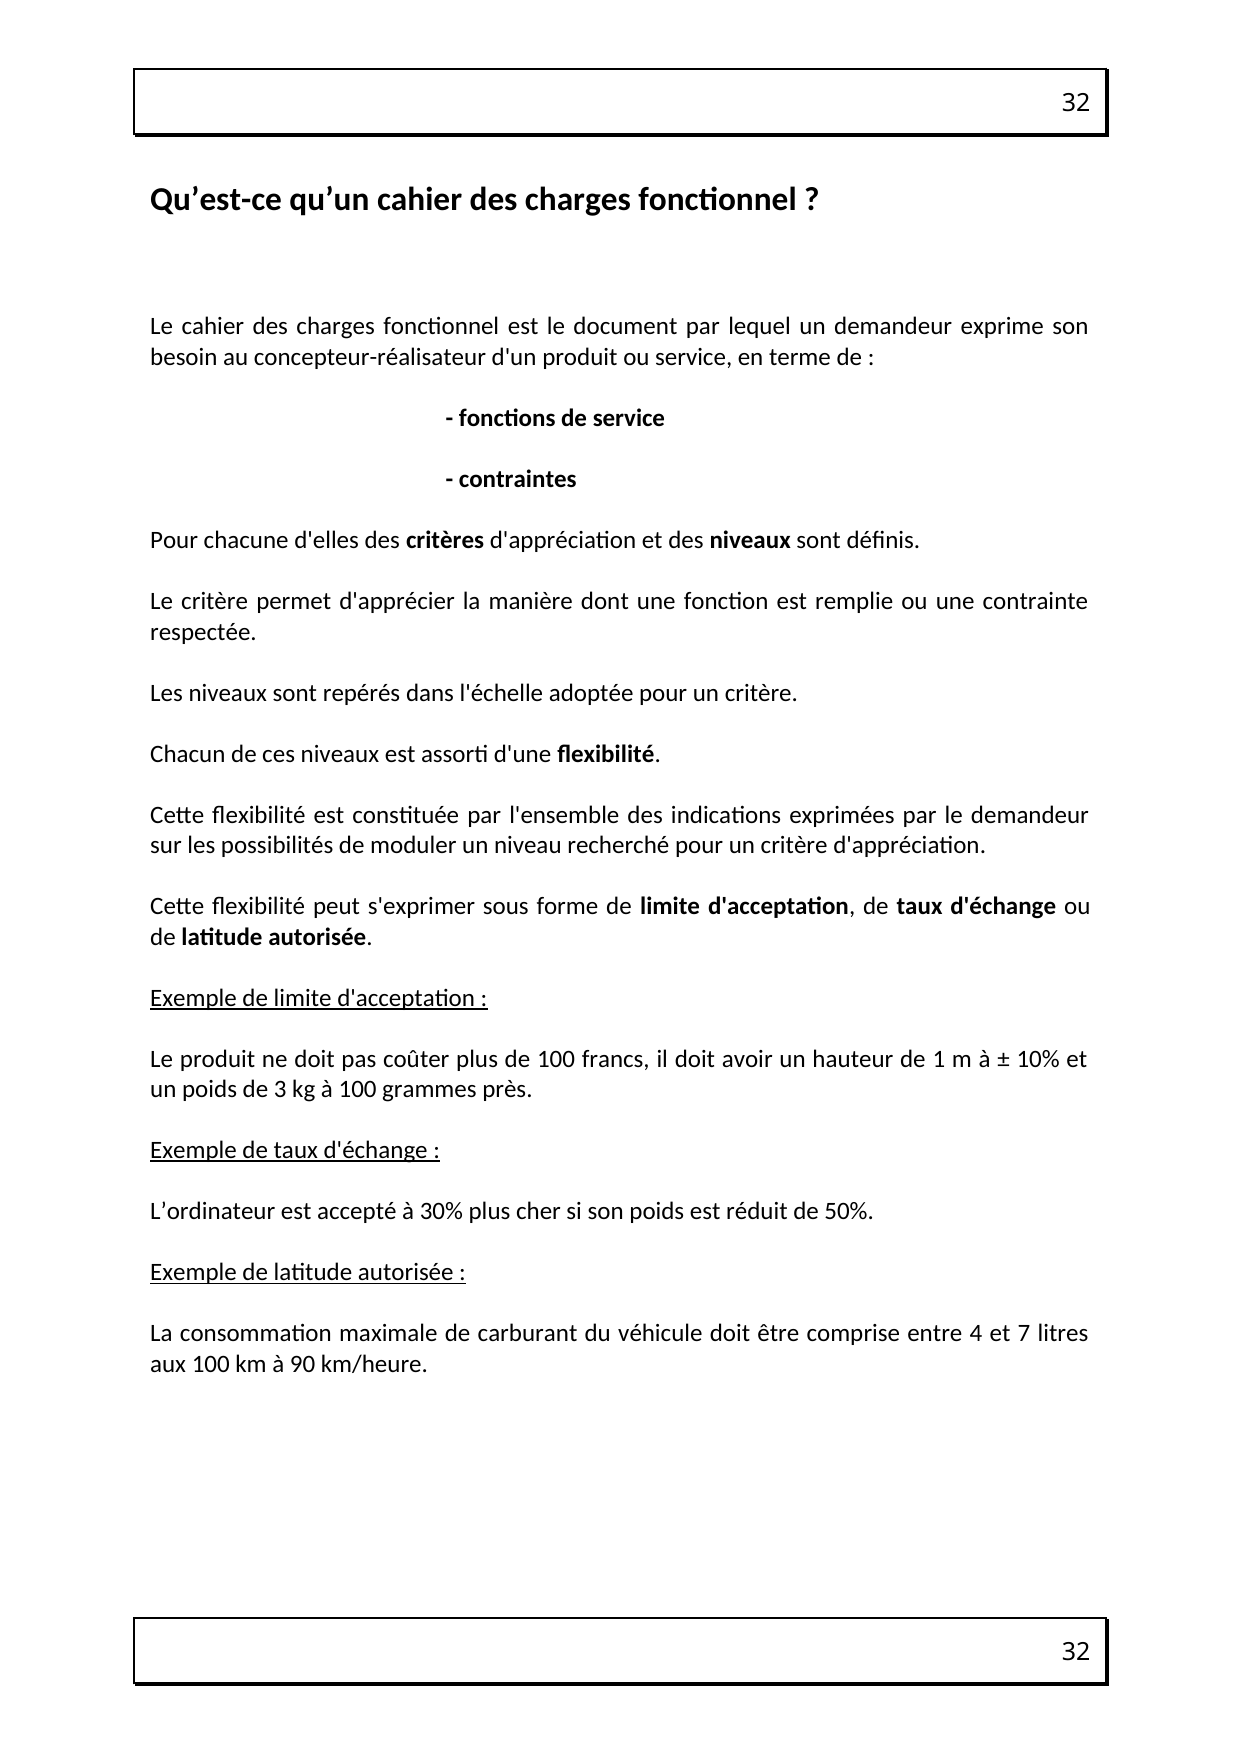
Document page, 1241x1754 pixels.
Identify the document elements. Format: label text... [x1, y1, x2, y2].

text Le cahier des charges fonctionnel est le document par lequel un demandeur exprime son besoin au concepteur-réalisateur d'un produit ou service, en terme de : [150, 310, 1090, 371]
text Pour chacune d'elles des critères d'appréciation et des niveaux sont définis. [150, 524, 1090, 554]
text - contraintes [445, 463, 1090, 493]
text La consommation maximale de carburant du véhicule doit être comprise entre 4 et 7 litres aux 100 km à 90 km/heure. [150, 1318, 1090, 1379]
text Le critère permet d'apprécier la manière dont une fonction est remplie ou une contrainte respectée. [150, 585, 1090, 646]
text Cette flexibilité peut s'exprimer sous forme de limite d'acceptation, de taux d'échange ou de latitude autorisée. [150, 890, 1090, 951]
text Exemple de taux d'échange : [150, 1134, 1090, 1165]
text Cette flexibilité est constituée par l'ensemble des indications exprimées par le demandeur sur les possibilités de moduler un niveau recherché pour un critère d'appréciation. [150, 799, 1090, 860]
text - fonctions de service [445, 402, 1090, 432]
text L’ordinateur est accepté à 30% plus cher si son poids est réduit de 50%. [150, 1196, 1090, 1226]
text Le produit ne doit pas coûter plus de 100 francs, il doit avoir un hauteur de 1 m à ± 10% et un poids de 3 kg à 100 grammes près. [150, 1043, 1090, 1104]
text Chacun de ces niveaux est assorti d'une flexibilité. [150, 738, 1090, 768]
text Exemple de latitude autorisée : [150, 1257, 1090, 1287]
text Les niveaux sont repérés dans l'échelle adoptée pour un critère. [150, 677, 1090, 707]
text Exemple de limite d'acceptation : [150, 982, 1090, 1012]
text Qu’est-ce qu’un cahier des charges fonctionnel ? [150, 148, 1090, 219]
